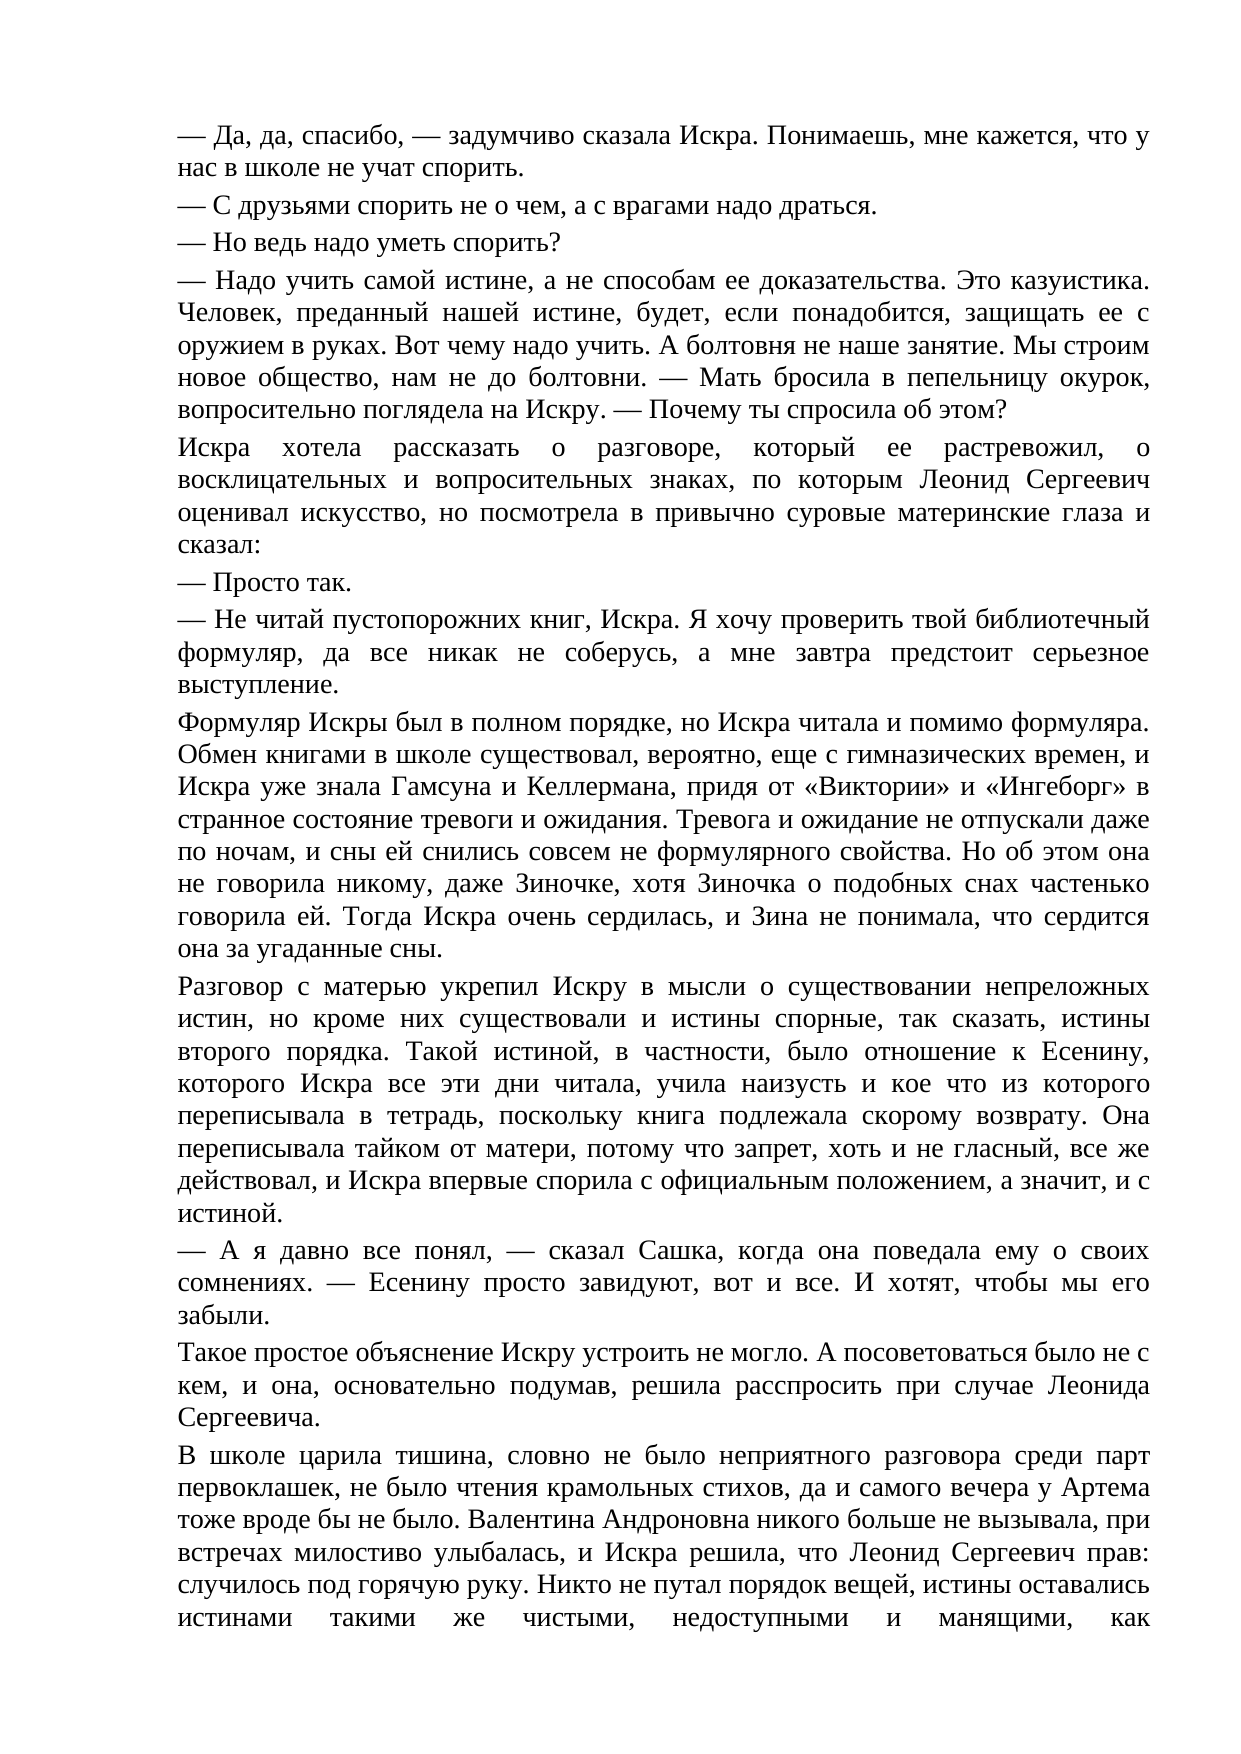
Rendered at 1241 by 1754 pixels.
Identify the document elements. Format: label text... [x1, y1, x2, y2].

text Разговор с матерью укрепил Искру в мысли о существовании непреложных истин, но кроме них существовали и истины спорные, так сказать, истины второго порядка. Такой истиной, в частности, было отношение к Есенину, которого Искра все эти дни читала, учила наизусть и кое что из которого переписывала в тетрадь, поскольку книга подлежала скорому возврату. Она переписывала тайком от матери, потому что запрет, хоть и не гласный, все же действовал, и Искра впервые спорила с официальным положением, а значит, и с истиной. [177, 969, 1152, 1228]
text — С друзьями спорить не о чем, а с врагами надо драться. [177, 188, 1152, 220]
text — Да, да, спасибо, — задумчиво сказала Искра. Понимаешь, мне кажется, что у нас в школе не учат спорить. [177, 118, 1152, 183]
text Формуляр Искры был в полном порядке, но Искра читала и помимо формуляра. Обмен книгами в школе существовал, вероятно, еще с гимназических времен, и Искра уже знала Гамсуна и Келлермана, придя от «Виктории» и «Ингеборг» в странное состояние тревоги и ожидания. Тревога и ожидание не отпускали даже по ночам, и сны ей снились совсем не формулярного свойства. Но об этом она не говорила никому, даже Зиночке, хотя Зиночка о подобных снах частенько говорила ей. Тогда Искра очень сердилась, и Зина не понимала, что сердится она за угаданные сны. [177, 704, 1152, 964]
text — Просто так. [177, 565, 1152, 597]
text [177, 1438, 1152, 1632]
text — Но ведь надо уметь спорить? [177, 226, 1152, 258]
text Такое простое объяснение Искру устроить не могло. А посоветоваться было не с кем, и она, основательно подумав, решила расспросить при случае Леонида Сергеевича. [177, 1335, 1152, 1433]
text — А я давно все понял, — сказал Сашка, когда она поведала ему о своих сомнениях. — Есенину просто завидуют, вот и все. И хотят, чтобы мы его забыли. [177, 1233, 1152, 1330]
text — Не читай пустопорожних книг, Искра. Я хочу проверить твой библиотечный формуляр, да все никак не соберусь, а мне завтра предстоит серьезное выступление. [177, 602, 1152, 699]
text Искра хотела рассказать о разговоре, который ее растревожил, о восклицательных и вопросительных знаках, по которым Леонид Сергеевич оценивал искусство, но посмотрела в привычно суровые материнские глаза и сказал: [177, 430, 1152, 560]
text — Надо учить самой истине, а не способам ее доказательства. Это казуистика. Человек, преданный нашей истине, будет, если понадобится, защищать ее с оружием в руках. Вот чему надо учить. А болтовня не наше занятие. Мы строим новое общество, нам не до болтовни. — Мать бросила в пепельницу окурок, вопросительно поглядела на Искру. — Почему ты спросила об этом? [177, 263, 1152, 425]
